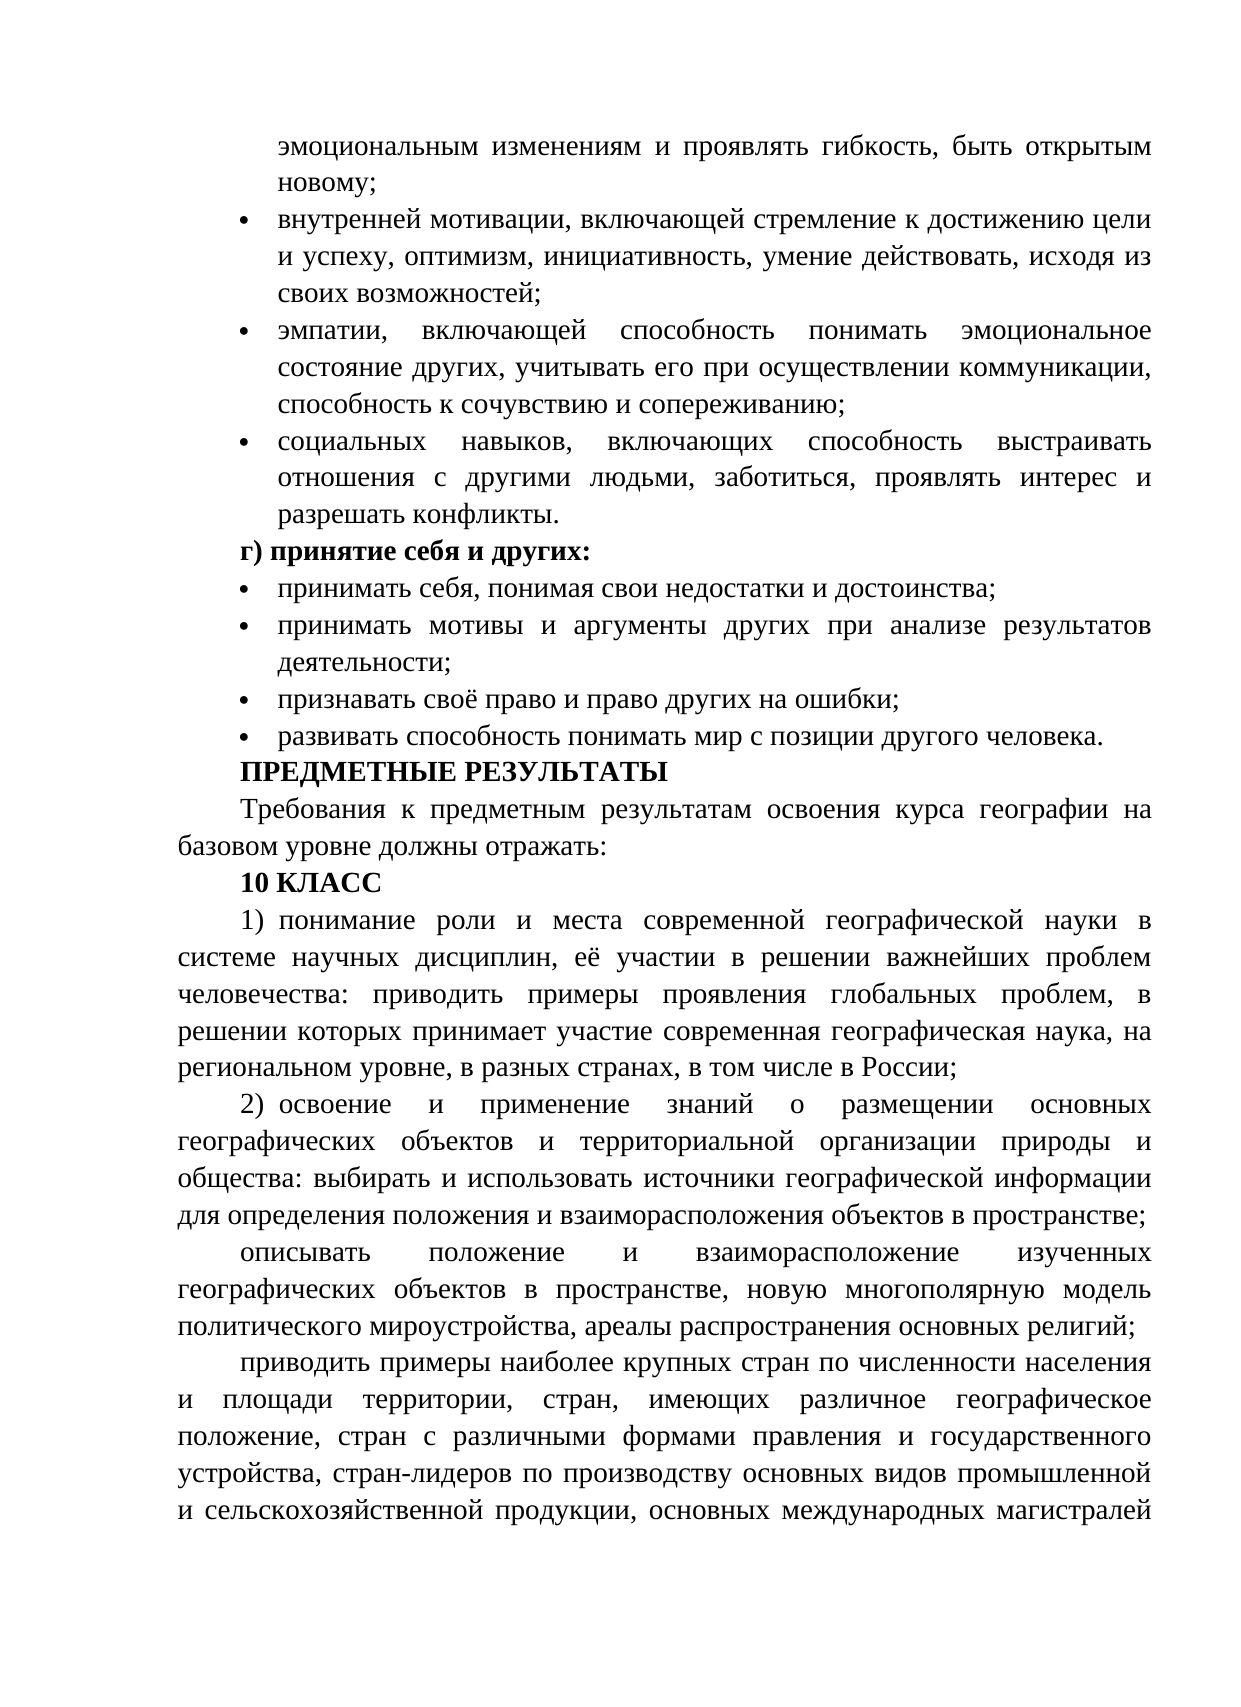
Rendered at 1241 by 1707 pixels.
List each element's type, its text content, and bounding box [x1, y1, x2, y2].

list эмпатии, включающей способность понимать эмоциональное состояние других, учитывать его при осуществлении коммуникации, способность к сочувствию и сопереживанию; [240, 312, 1152, 419]
text 10 КЛАСС [177, 865, 1152, 899]
text 2) освоение и применение знаний о размещении основных географических объектов и территориальной организации природы и общества: выбирать и использовать источники географической информации для определения положения и взаиморасположения объектов в пространстве; [177, 1086, 1152, 1231]
list признавать своё право и право других на ошибки; [240, 681, 1152, 714]
list социальных навыков, включающих способность выстраивать отношения с другими людьми, заботиться, проявлять интерес и разрешать конфликты. [240, 423, 1152, 530]
text 1) понимание роли и места современной географической науки в системе научных дисциплин, её участии в решении важнейших проблем человечества: приводить примеры проявления глобальных проблем, в решении которых принимает участие современная географическая наука, на региональном уровне, в разных странах, в том числе в России; [177, 902, 1152, 1083]
text ПРЕДМЕТНЫЕ РЕЗУЛЬТАТЫ [177, 754, 1152, 788]
list развивать способность понимать мир с позиции другого человека. [240, 718, 1152, 751]
text г) принятие себя и других: [177, 533, 1152, 567]
list принимать мотивы и аргументы других при анализе результатов деятельности; [240, 607, 1152, 677]
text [177, 1344, 1152, 1526]
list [240, 128, 1152, 198]
text описывать положение и взаиморасположение изученных географических объектов в пространстве, новую многополярную модель политического мироустройства, ареалы распространения основных религий; [177, 1234, 1152, 1341]
list принимать себя, понимая свои недостатки и достоинства; [240, 570, 1152, 604]
list внутренней мотивации, включающей стремление к достижению цели и успеху, оптимизм, инициативность, умение действовать, исходя из своих возможностей; [240, 201, 1152, 309]
text Требования к предметным результатам освоения курса географии на базовом уровне должны отражать: [177, 791, 1152, 862]
